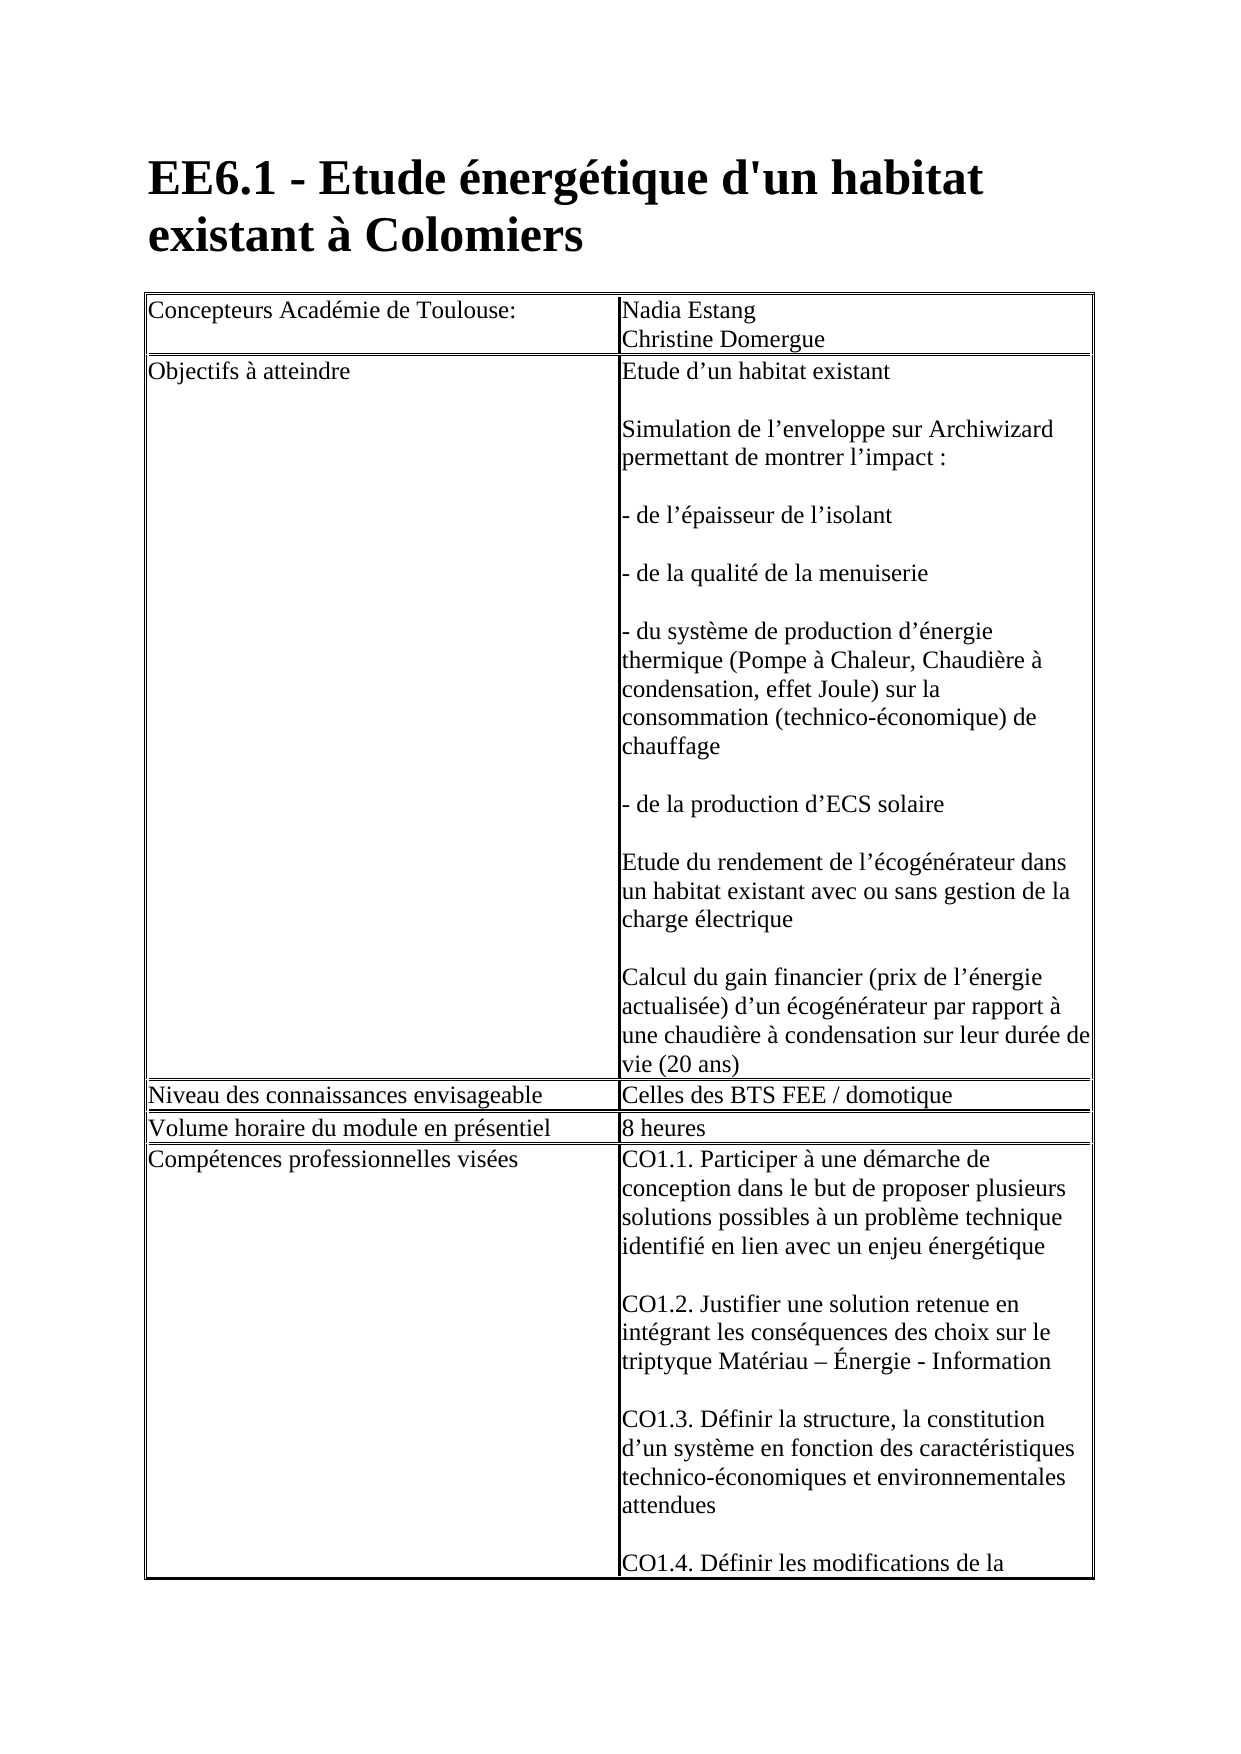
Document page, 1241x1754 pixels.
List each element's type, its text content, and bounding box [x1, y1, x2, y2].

table_cell Objectifs à atteindre [147, 353, 618, 1077]
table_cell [619, 1141, 1092, 1577]
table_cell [147, 1141, 619, 1577]
text EE6.1 - Etude énergétique d'un habitat existant à Colomiers [148, 148, 1093, 263]
table_cell Celles des BTS FEE / domotique [621, 1078, 1092, 1109]
table_cell Niveau des connaissances envisageable [147, 1078, 618, 1109]
table_header Concepteurs Académie de Toulouse: [147, 295, 619, 352]
table_header Nadia Estang Christine Domergue [619, 295, 1092, 352]
table_cell Volume horaire du module en présentiel [147, 1109, 618, 1141]
table_cell Etude d’un habitat existant Simulation de l’enveloppe sur Archiwizard permettant de montrer l’impact : - de l’épaisseur de l’isolant - de la qualité de la menuiserie - du système de production d’énergie thermique (Pompe à Chaleur, Chaudière à condensation, effet Joule) sur la consommation (technico-économique) de chauffage - de la production d’ECS solaire Etude du rendement de l’écogénérateur dans un habitat existant avec ou sans gestion de la charge électrique Calcul du gain financier (prix de l’énergie actualisée) d’un écogénérateur par rapport à une chaudière à condensation sur leur durée de vie (20 ans) [621, 353, 1092, 1077]
table_cell 8 heures [621, 1109, 1092, 1141]
